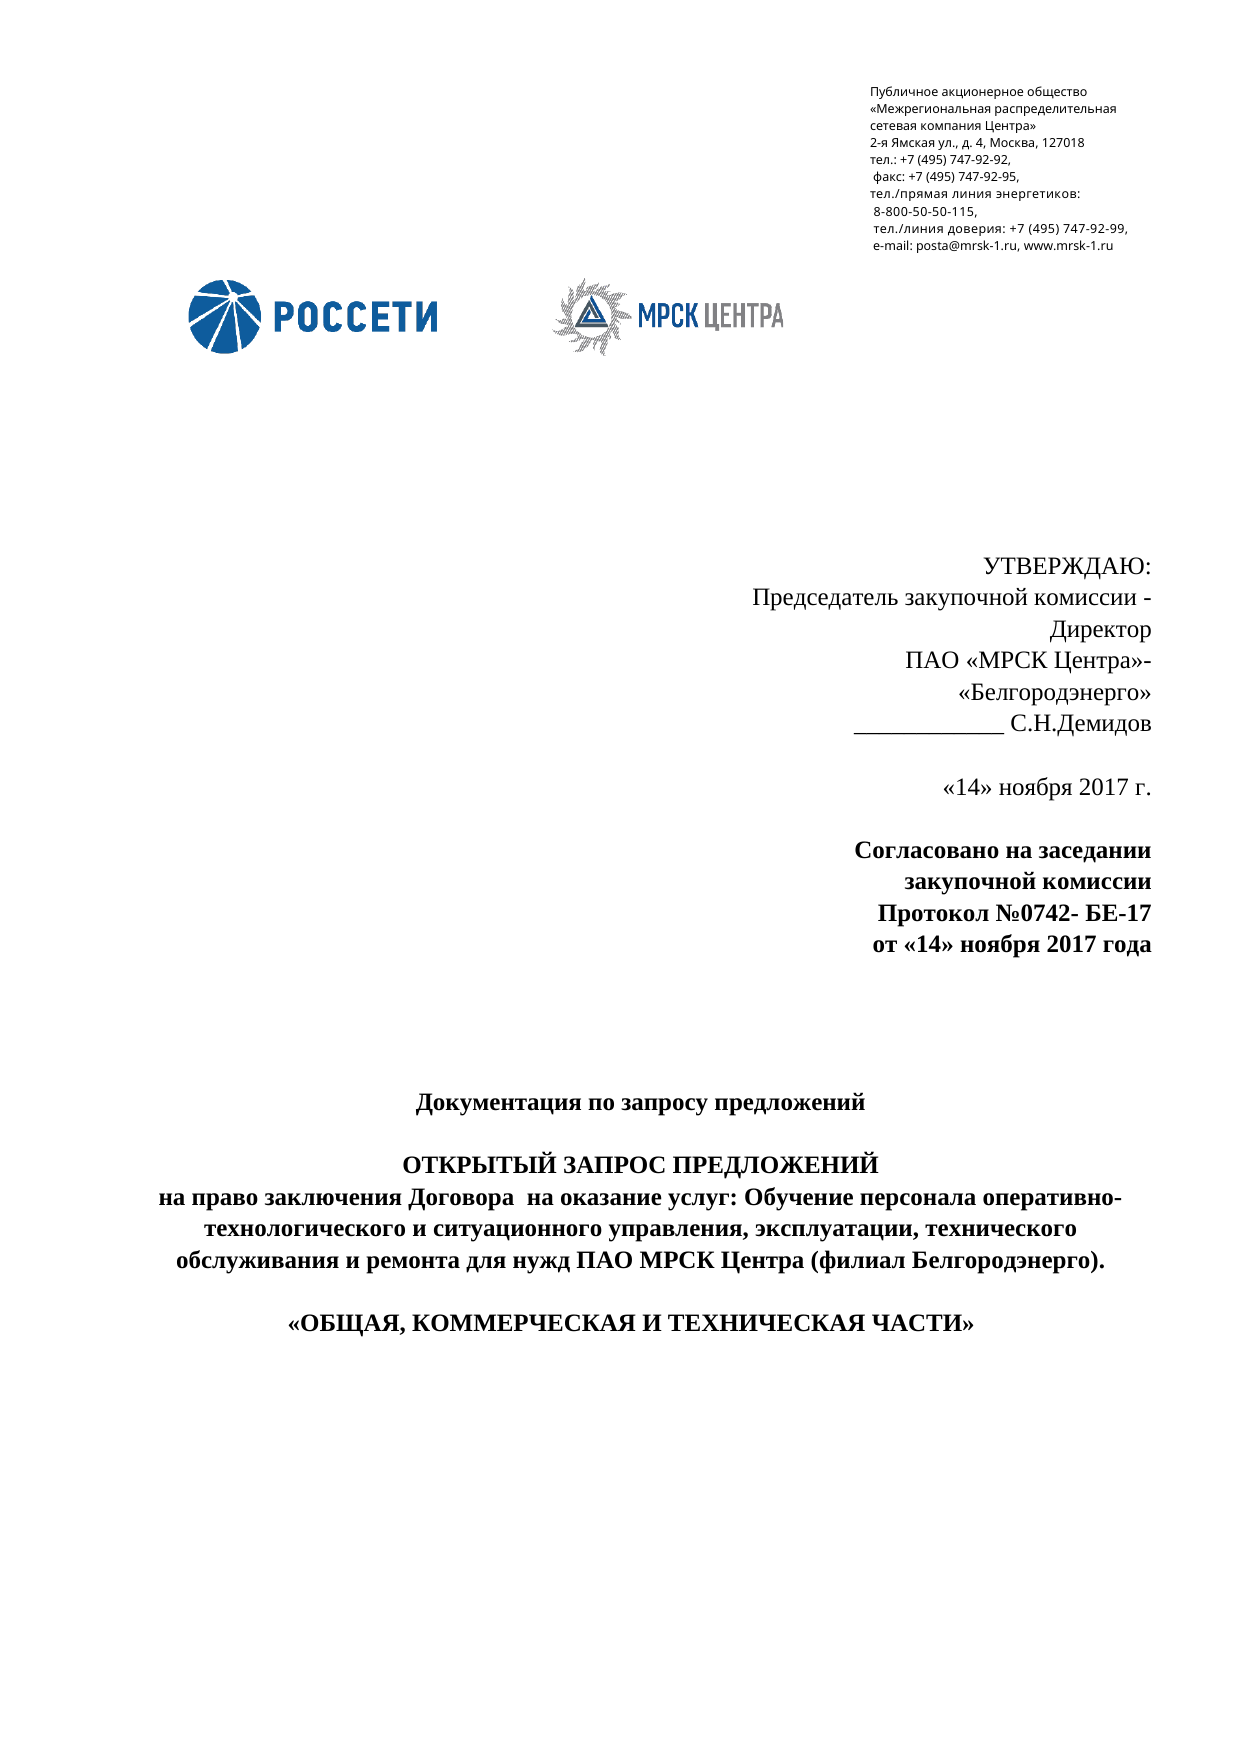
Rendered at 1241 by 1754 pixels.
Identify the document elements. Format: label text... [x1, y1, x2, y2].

text «Белгородэнерго» [129, 677, 1152, 706]
text Протокол №0742- БЕ-17 [129, 898, 1152, 927]
text от «14» ноября 2017 года [129, 929, 1152, 958]
text Согласовано на заседании [129, 835, 1152, 863]
picture [188, 278, 784, 356]
text ОТКРЫТЫЙ ЗАПРОС ПРЕДЛОЖЕНИЙ [129, 1150, 1152, 1179]
text Директор [129, 614, 1152, 643]
text закупочной комиссии [129, 866, 1152, 895]
text Председатель закупочной комиссии - [129, 582, 1152, 611]
text ПАО «МРСК Центра»- [129, 645, 1152, 674]
text ____________ С.Н.Демидов [129, 708, 1152, 737]
text Документация по запросу предложений [129, 1087, 1152, 1116]
text «ОБЩАЯ, КОММЕРЧЕСКАЯ и техническая ЧАСТИ» [73, 1308, 1183, 1337]
text УТВЕРЖДАЮ: [129, 551, 1152, 579]
text на право заключения Договора на оказание услуг: Обучение персонала оперативно-технологического и ситуационного управления, эксплуатации, технического обслуживания и ремонта для нужд ПАО МРСК Центра (филиал Белгородэнерго). [129, 1182, 1152, 1274]
text «14» ноября 2017 г. [129, 772, 1152, 800]
